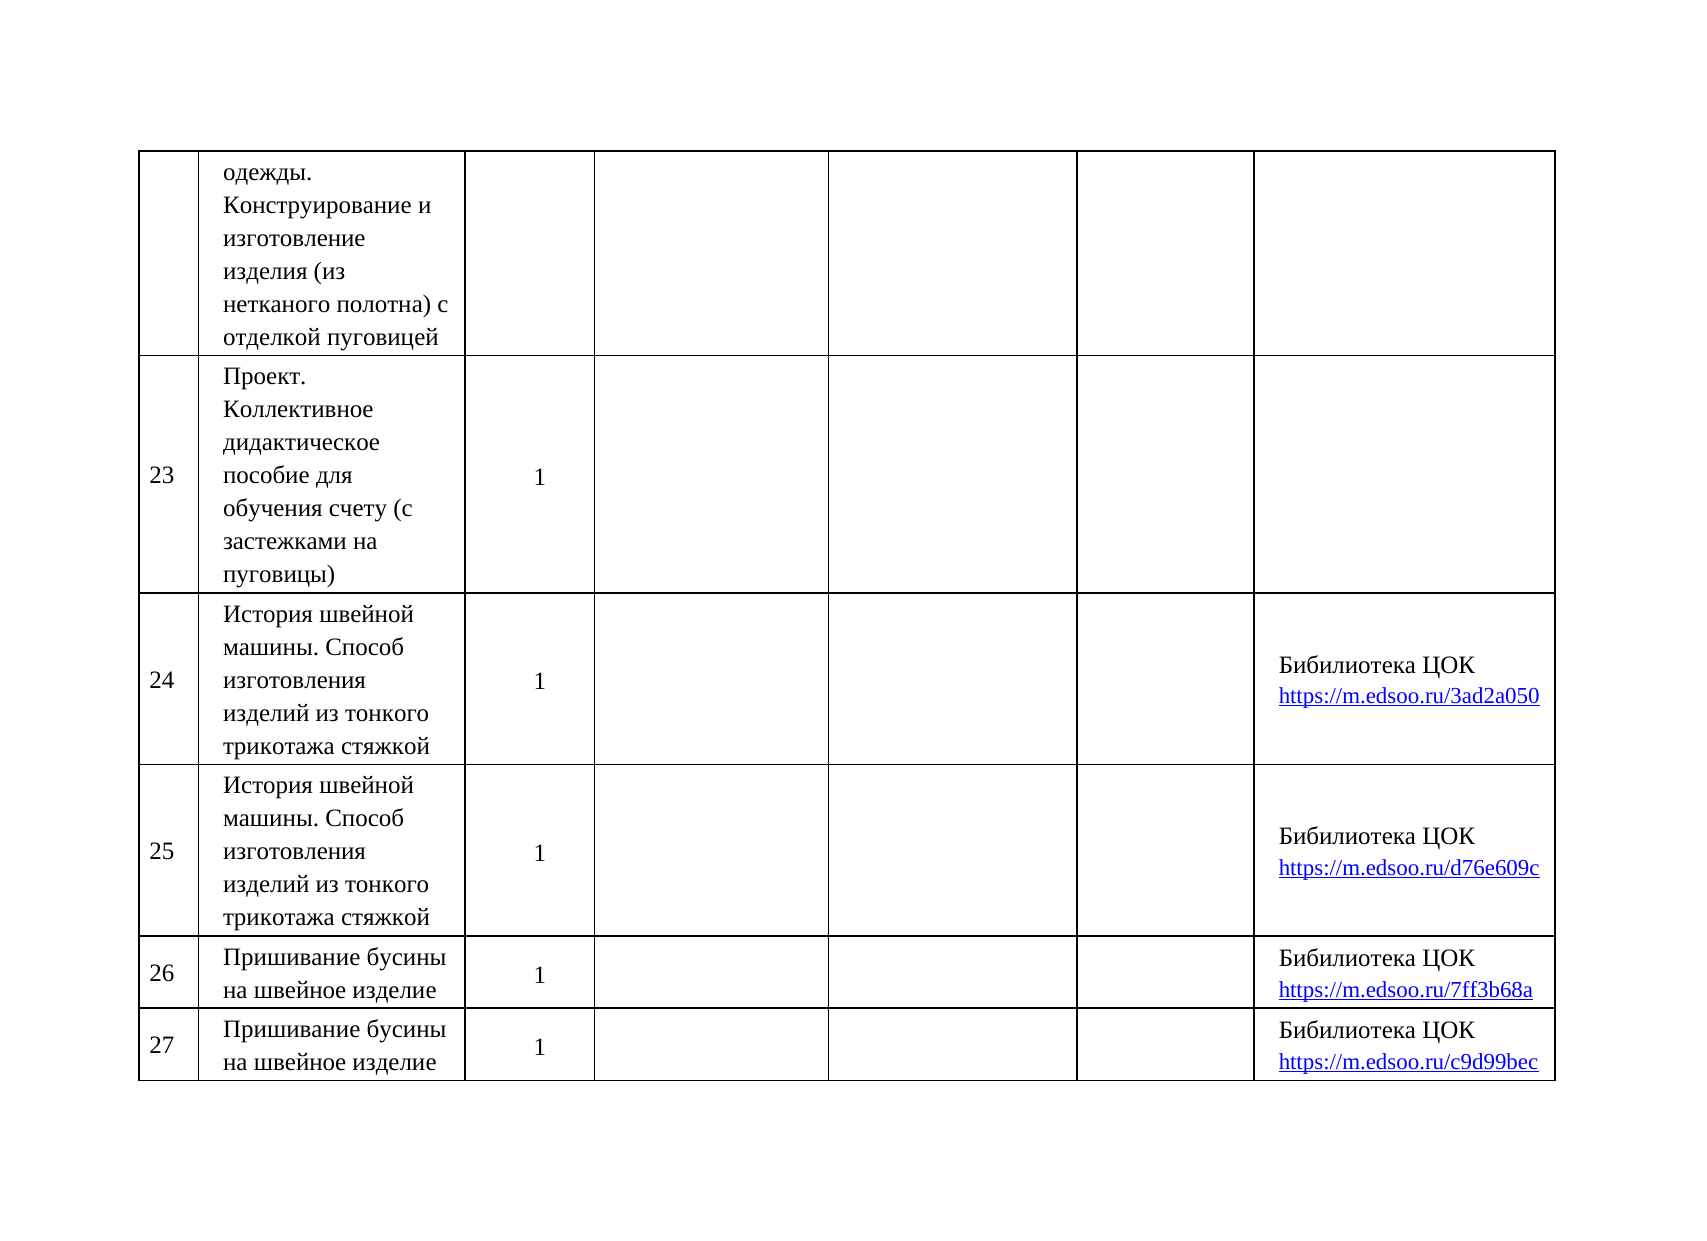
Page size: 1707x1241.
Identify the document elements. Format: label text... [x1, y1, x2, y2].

table_cell Проект. Коллективное дидактическое пособие для обучения счету (с застежками на пуговицы) [199, 356, 464, 592]
table_cell [595, 937, 828, 1007]
table_cell Пришивание бусины на швейное изделие [199, 1009, 464, 1080]
table_cell [1078, 594, 1253, 763]
table_cell 1 [466, 594, 594, 763]
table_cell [199, 152, 464, 354]
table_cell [1255, 152, 1554, 354]
table_cell [829, 152, 1076, 354]
table_cell Бибилиотека ЦОК https://m.edsoo.ru/3ad2a050 [1255, 594, 1554, 763]
table_cell 1 [466, 937, 594, 1007]
table_cell [1078, 765, 1253, 935]
table_cell [1078, 356, 1253, 592]
table_cell 24 [140, 594, 198, 763]
table_cell [829, 937, 1076, 1007]
table_cell [829, 356, 1076, 592]
table_cell Бибилиотека ЦОК https://m.edsoo.ru/d76e609c [1255, 765, 1554, 935]
table_cell 26 [140, 937, 198, 1007]
table_cell Бибилиотека ЦОК https://m.edsoo.ru/7ff3b68a [1255, 937, 1554, 1007]
table_cell 22 [140, 152, 198, 354]
table_cell [1078, 937, 1253, 1007]
table_cell [595, 152, 828, 354]
table_cell 1 [466, 1009, 594, 1080]
table_cell [595, 1009, 828, 1080]
table_cell [1078, 152, 1253, 354]
table_cell [829, 765, 1076, 935]
table_cell [829, 1009, 1076, 1080]
table_cell [1078, 1009, 1253, 1080]
table_cell История швейной машины. Способ изготовления изделий из тонкого трикотажа стяжкой [199, 765, 464, 935]
table_cell 27 [140, 1009, 198, 1080]
table_cell 1 [466, 152, 594, 354]
table_cell Бибилиотека ЦОК https://m.edsoo.ru/c9d99bec [1255, 1009, 1554, 1080]
table_cell 25 [140, 765, 198, 935]
table_cell 23 [140, 356, 198, 592]
table_cell 1 [466, 356, 594, 592]
table_cell [1255, 356, 1554, 592]
table_cell [595, 594, 828, 763]
table_cell [595, 356, 828, 592]
table_cell Пришивание бусины на швейное изделие [199, 937, 464, 1007]
table_cell 1 [466, 765, 594, 935]
table_cell [595, 765, 828, 935]
table_cell История швейной машины. Способ изготовления изделий из тонкого трикотажа стяжкой [199, 594, 464, 763]
table_cell [829, 594, 1076, 763]
